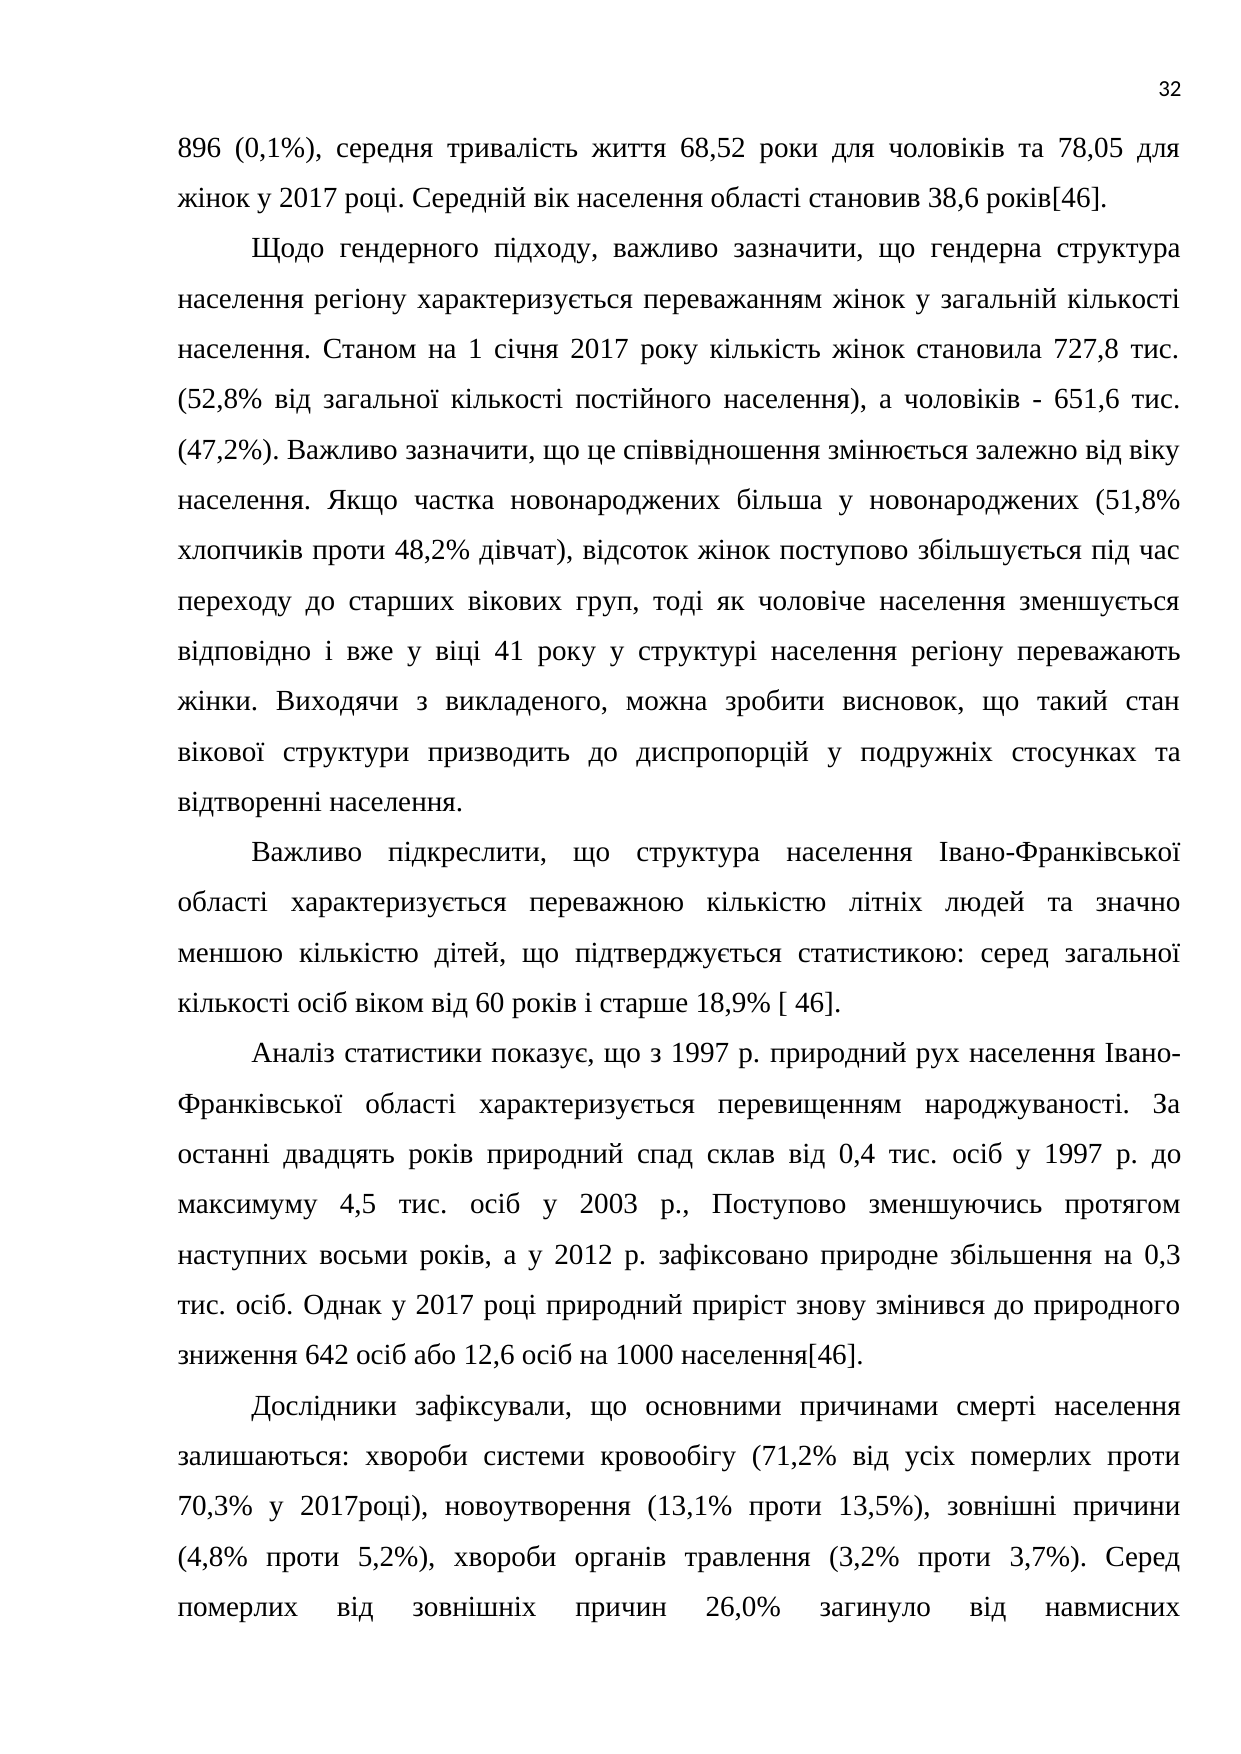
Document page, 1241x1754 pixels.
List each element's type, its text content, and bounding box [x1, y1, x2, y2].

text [177, 130, 1181, 214]
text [177, 1036, 1181, 1622]
text Щодо гендерного підходу, важливо зазначити, що гендерна структура населення регіону характеризується переважанням жінок у загальній кількості населення. Станом на 1 січня 2017 року кількість жінок становила 727,8 тис. (52,8% від загальної кількості постійного населення), а чоловіків - 651,6 тис. (47,2%). Важливо зазначити, що це співвідношення змінюється залежно від віку населення. Якщо частка новонароджених більша у новонароджених (51,8% хлопчиків проти 48,2% дівчат), відсоток жінок поступово збільшується під час переходу до старших вікових груп, тоді як чоловіче населення зменшується відповідно і вже у віці 41 року у структурі населення регіону переважають жінки. Виходячи з викладеного, можна зробити висновок, що такий стан вікової структури призводить до диспропорцій у подружніх стосунках та відтворенні населення. [177, 231, 1181, 817]
text Важливо підкреслити, що структура населення Івано-Франківської області характеризується переважною кількістю літніх людей та значно меншою кількістю дітей, що підтверджується статистикою: серед загальної кількості осіб віком від 60 років і старше 18,9% [ 46]. [177, 834, 1181, 1019]
